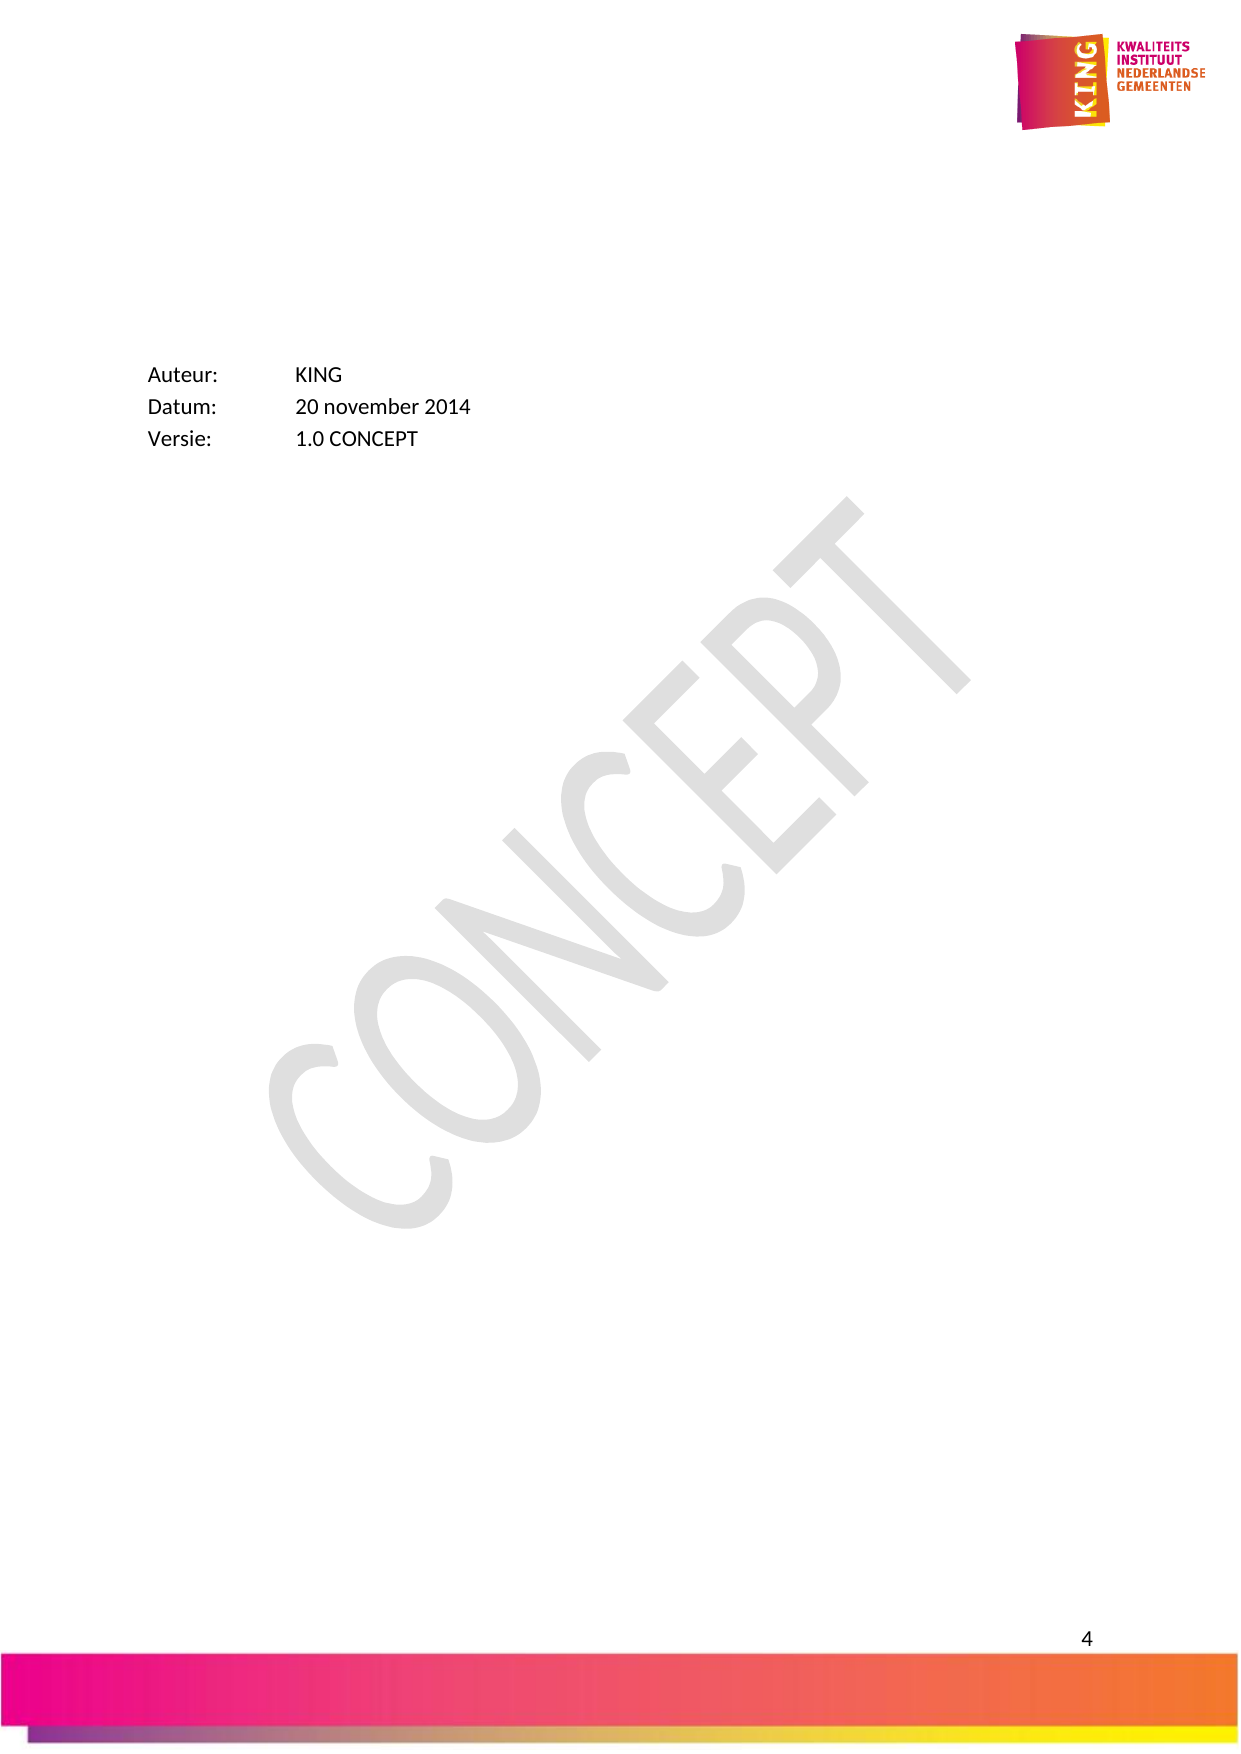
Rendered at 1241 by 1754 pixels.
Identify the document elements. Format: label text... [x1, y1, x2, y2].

picture [1014, 33, 1206, 131]
picture [0, 1650, 1239, 1750]
text Auteur: KING Datum: 20 november 2014 Versie: 1.0 CONCEPT [148, 360, 1093, 452]
